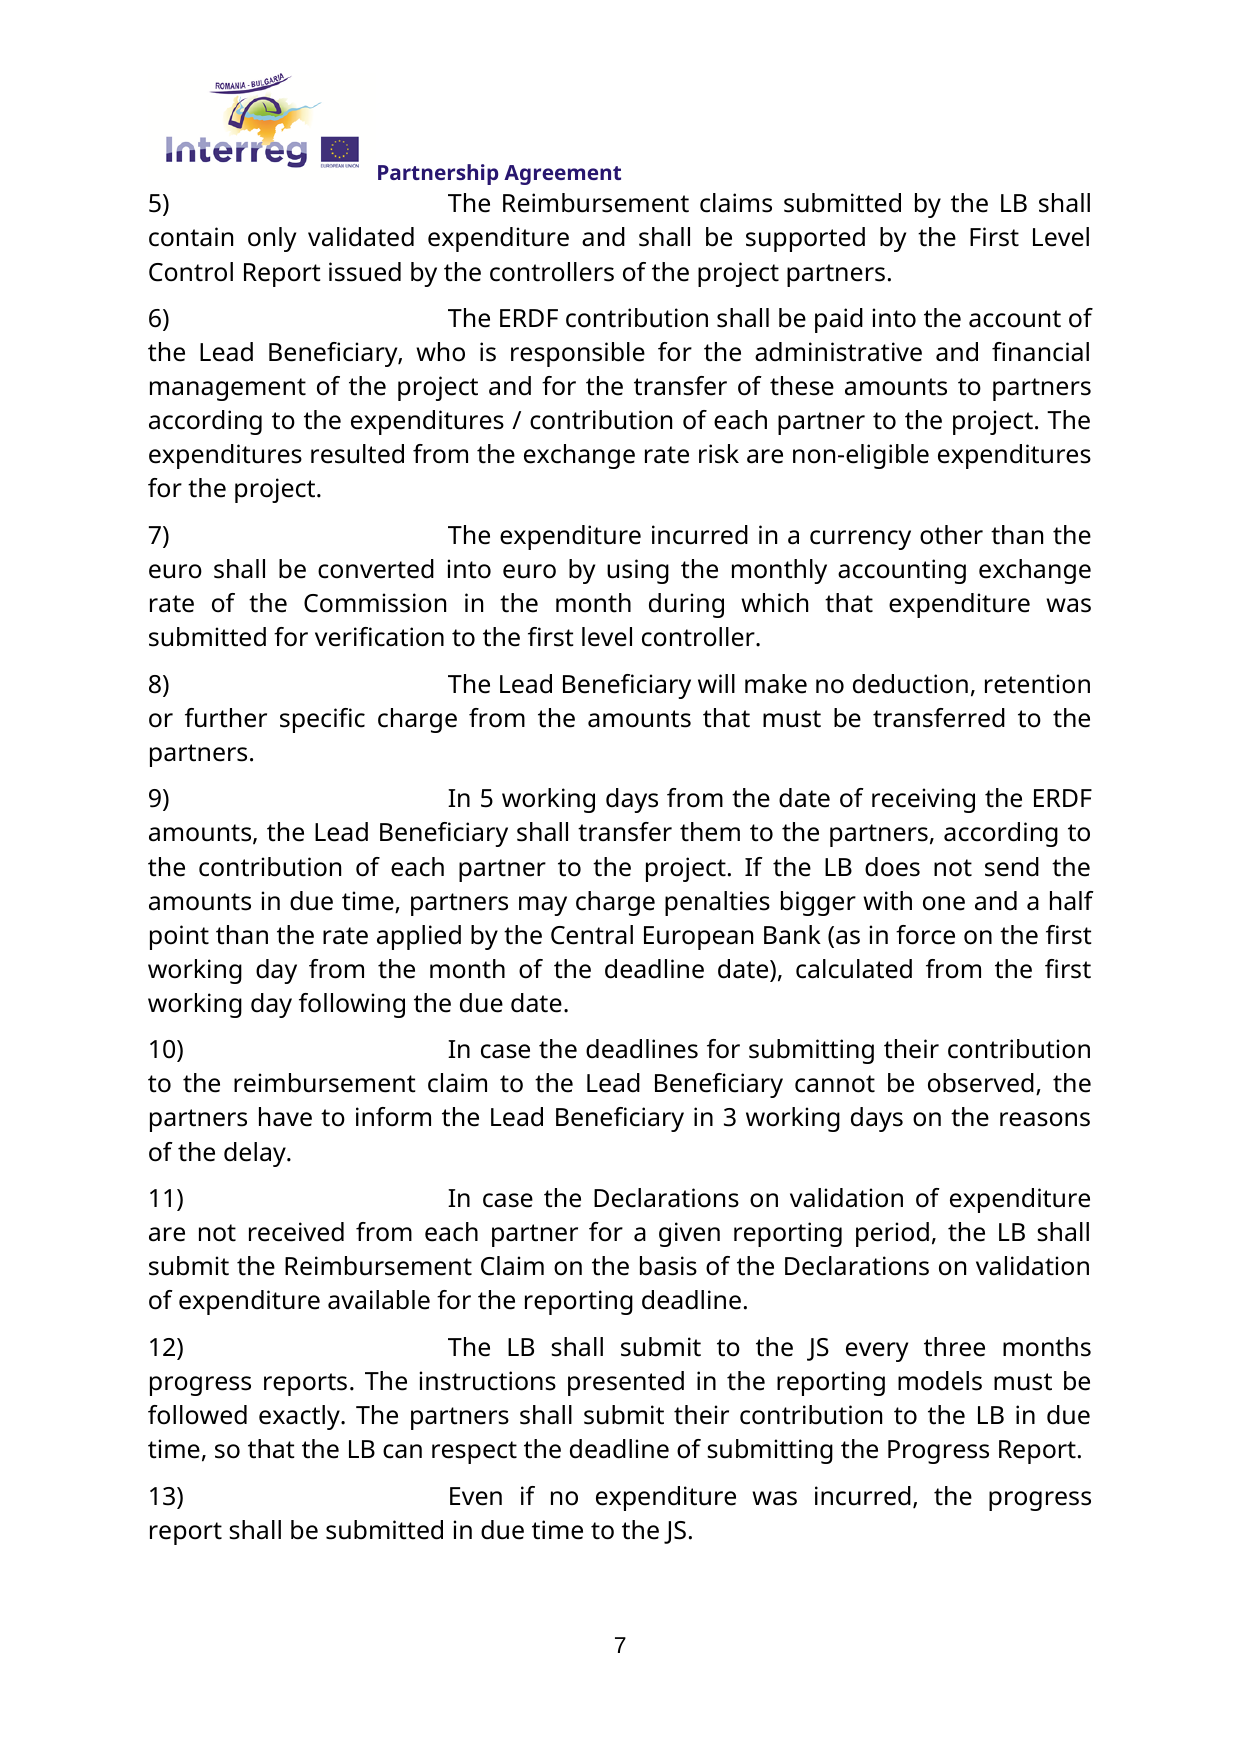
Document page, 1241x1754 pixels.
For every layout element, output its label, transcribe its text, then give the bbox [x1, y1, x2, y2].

list In 5 working days from the date of receiving the ERDF amounts, the Lead Beneficiary shall transfer them to the partners, according to the contribution of each partner to the project. If the LB does not send the amounts in due time, partners may charge penalties bigger with one and a half point than the rate applied by the Central European Bank (as in force on the first working day from the month of the deadline date), calculated from the first working day following the due date. [148, 781, 1093, 1019]
picture [147, 73, 377, 180]
list In case the deadlines for submitting their contribution to the reimbursement claim to the Lead Beneficiary cannot be observed, the partners have to inform the Lead Beneficiary in 3 working days on the reasons of the delay. [148, 1032, 1093, 1168]
list The Reimbursement claims submitted by the LB shall contain only validated expenditure and shall be supported by the First Level Control Report issued by the controllers of the project partners. [148, 186, 1093, 288]
list Even if no expenditure was incurred, the progress report shall be submitted in due time to the JS. [148, 1478, 1093, 1546]
list The Lead Beneficiary will make no deduction, retention or further specific charge from the amounts that must be transferred to the partners. [148, 666, 1093, 768]
list The LB shall submit to the JS every three months progress reports. The instructions presented in the reporting models must be followed exactly. The partners shall submit their contribution to the LB in due time, so that the LB can respect the deadline of submitting the Progress Report. [148, 1329, 1093, 1466]
list The ERDF contribution shall be paid into the account of the Lead Beneficiary, who is responsible for the administrative and financial management of the project and for the transfer of these amounts to partners according to the expenditures / contribution of each partner to the project. The expenditures resulted from the exchange rate risk are non-eligible expenditures for the project. [148, 301, 1093, 505]
list The expenditure incurred in a currency other than the euro shall be converted into euro by using the monthly accounting exchange rate of the Commission in the month during which that expenditure was submitted for verification to the first level controller. [148, 518, 1093, 654]
list In case the Declarations on validation of expenditure are not received from each partner for a given reporting period, the LB shall submit the Reimbursement Claim on the basis of the Declarations on validation of expenditure available for the reporting deadline. [148, 1181, 1093, 1317]
